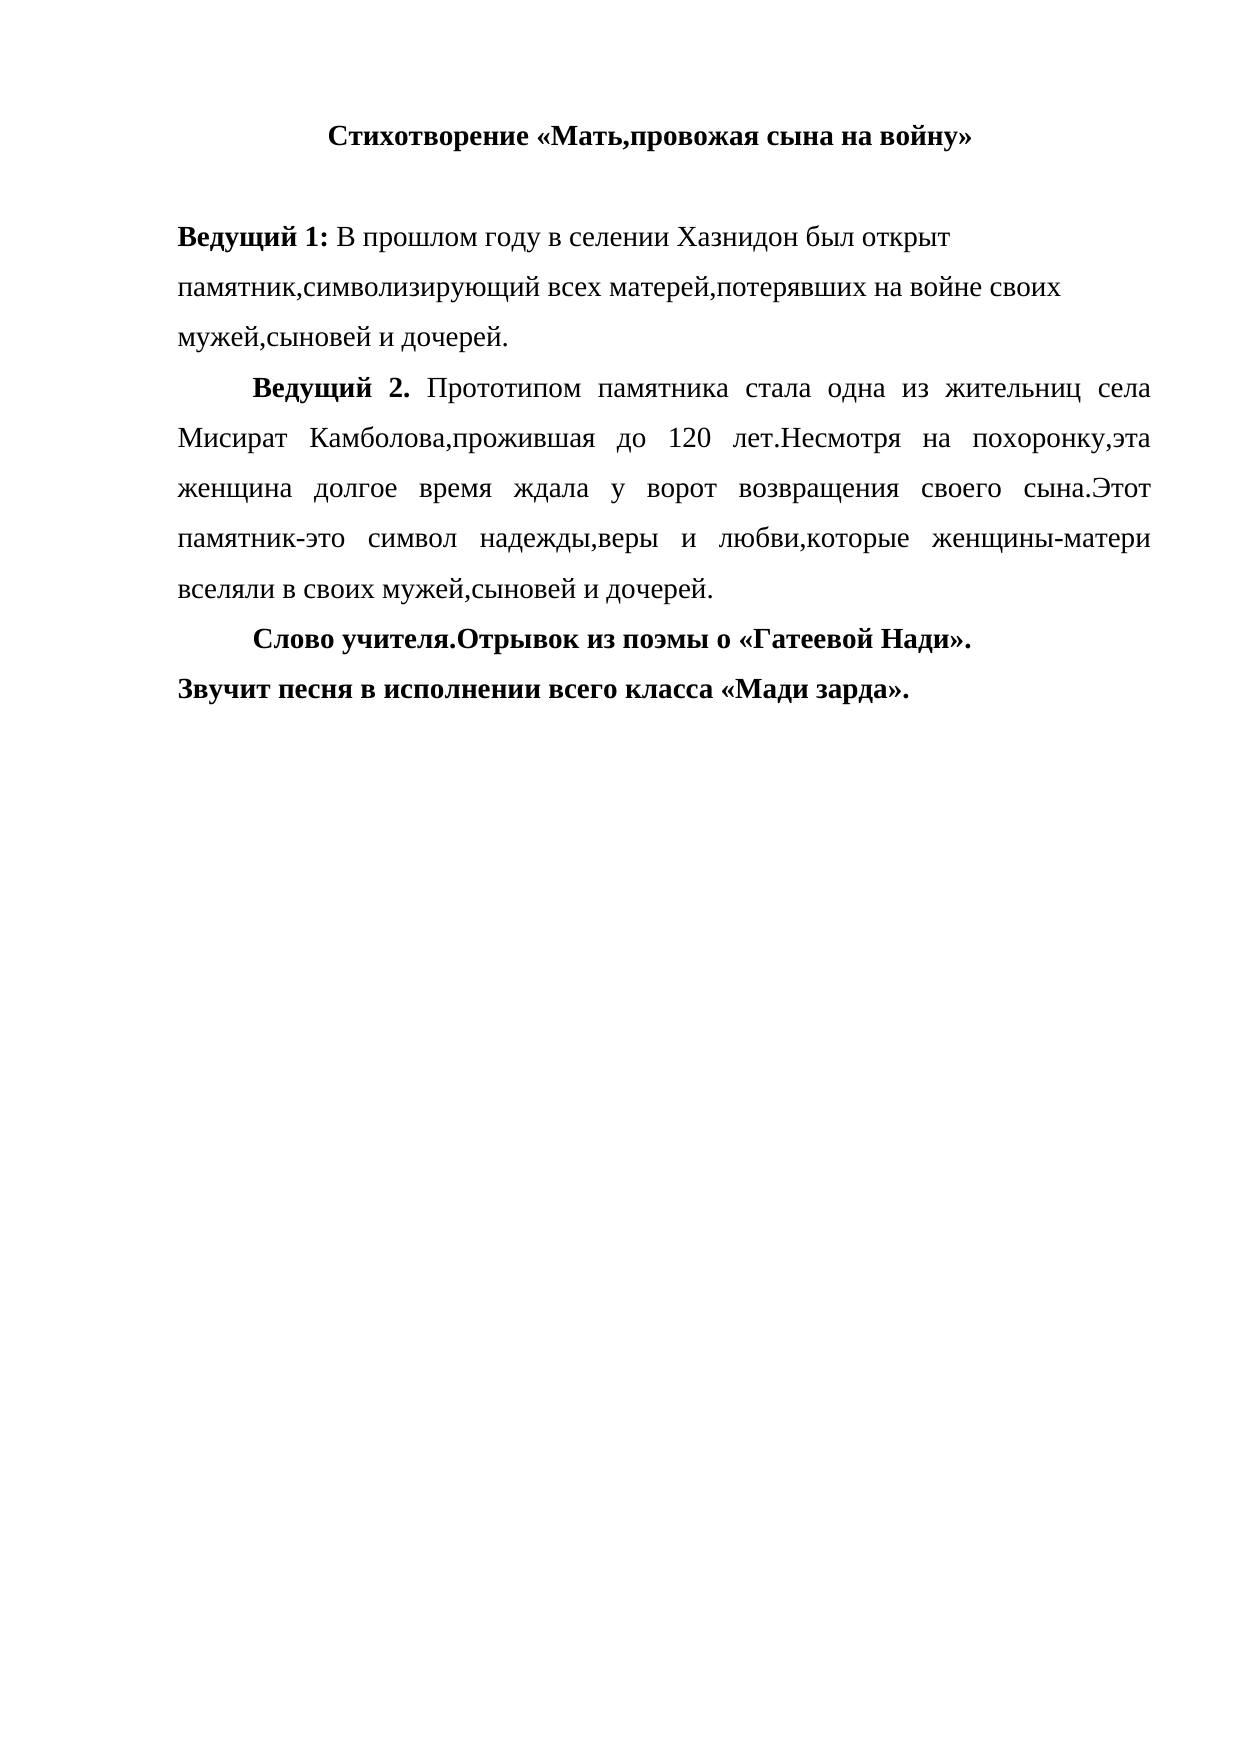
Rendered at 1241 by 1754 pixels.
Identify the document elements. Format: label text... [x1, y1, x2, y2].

text Звучит песня в исполнении всего класса «Мади зарда». [177, 672, 1152, 705]
text Слово учителя.Отрывок из поэмы о «Гатеевой Нади». [177, 621, 1152, 655]
text Стихотворение «Мать,провожая сына на войну» [177, 118, 1152, 152]
text Ведущий 2. Прототипом памятника стала одна из жительниц села Мисират Камболова,прожившая до 120 лет.Несмотря на похоронку,эта женщина долгое время ждала у ворот возвращения своего сына.Этот памятник-это символ надежды,веры и любви,которые женщины-матери вселяли в своих мужей,сыновей и дочерей. [177, 370, 1152, 604]
text Ведущий 1: В прошлом году в селении Хазнидон был открыт памятник,символизирующий всех матерей,потерявших на войне своих мужей,сыновей и дочерей. [177, 219, 1152, 353]
